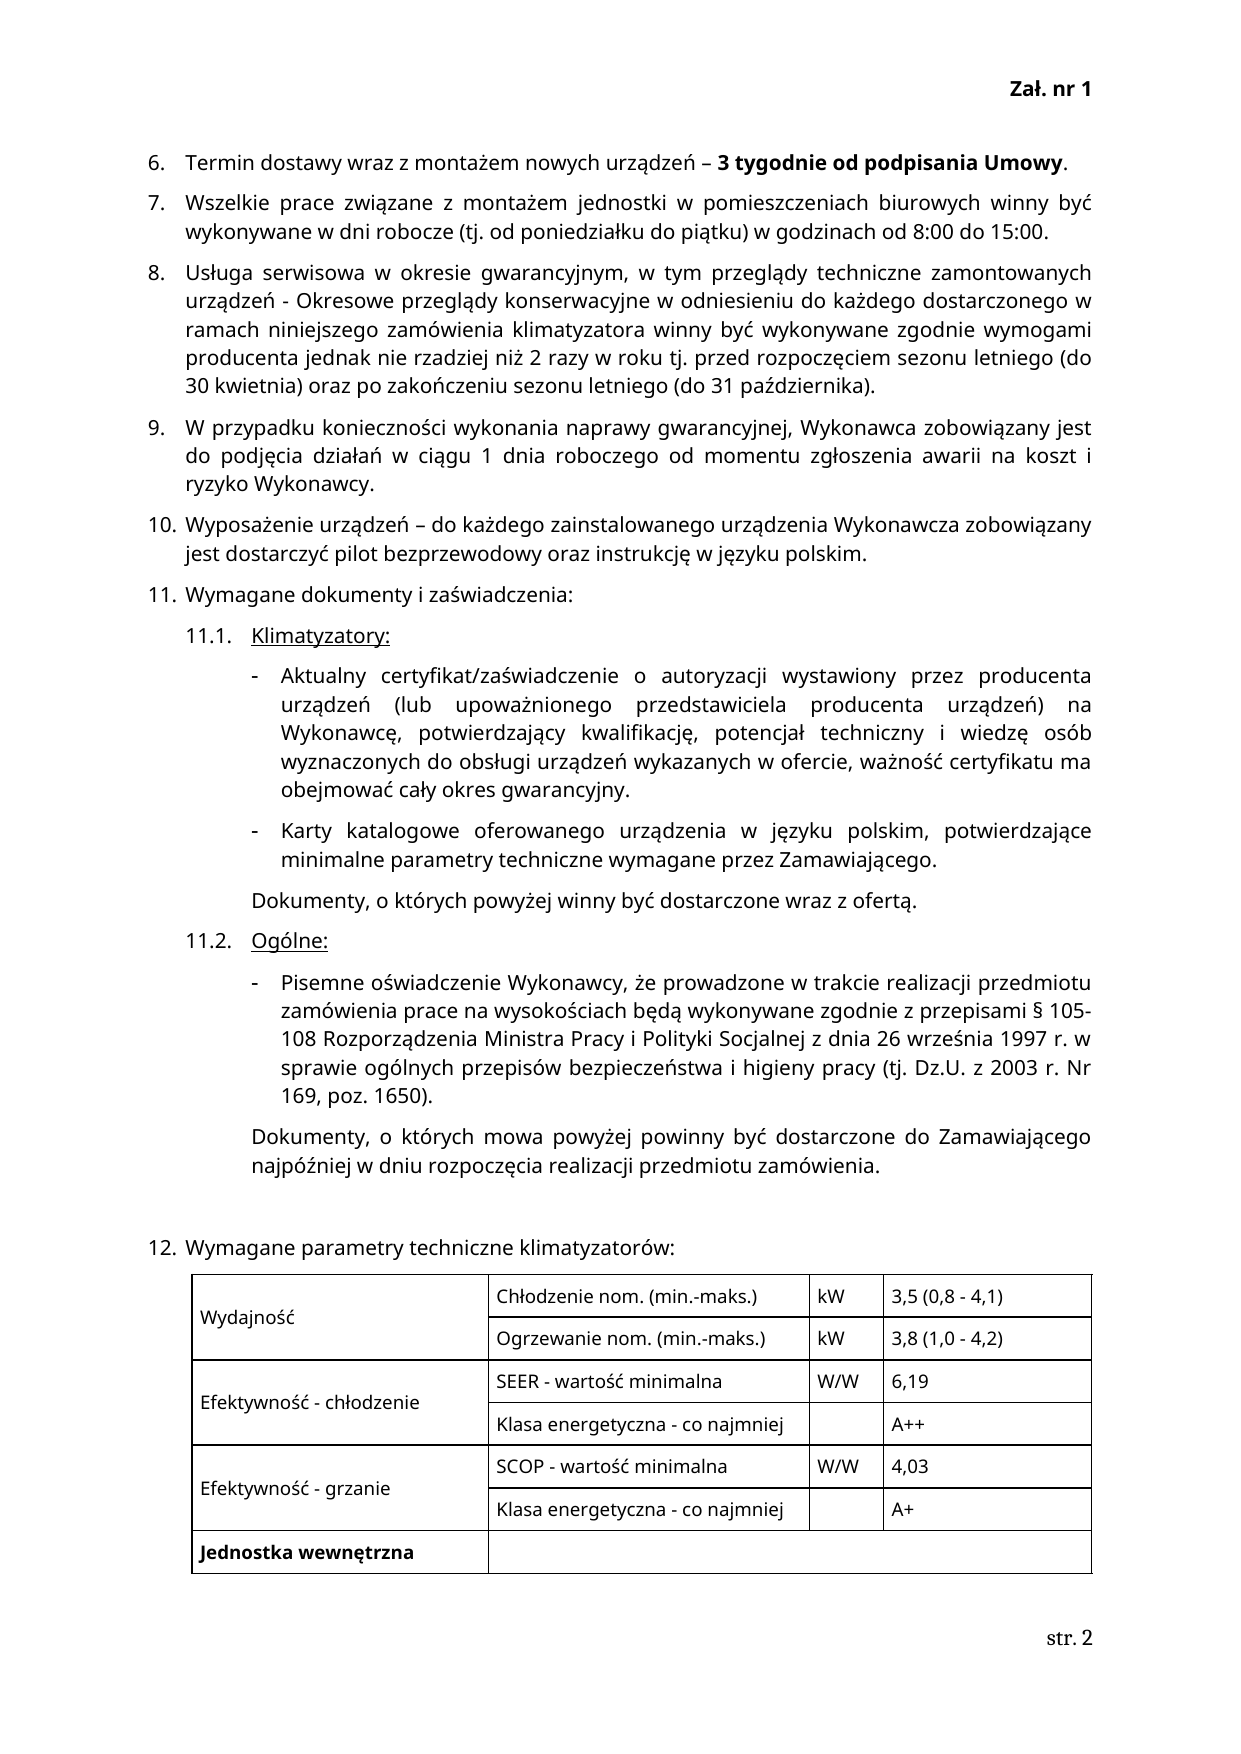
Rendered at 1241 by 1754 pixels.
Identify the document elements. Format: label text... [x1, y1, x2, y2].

text Dokumenty, o których powyżej winny być dostarczone wraz z ofertą. [251, 886, 1093, 914]
list Karty katalogowe oferowanego urządzenia w języku polskim, potwierdzające minimalne parametry techniczne wymagane przez Zamawiającego. [251, 816, 1093, 873]
table_cell kW [810, 1318, 883, 1359]
table_cell 6,19 [884, 1361, 1091, 1402]
list Klimatyzatory: [185, 621, 1093, 649]
table_cell Jednostka wewnętrzna [193, 1531, 488, 1572]
table_cell [810, 1403, 883, 1444]
list Wyposażenie urządzeń – do każdego zainstalowanego urządzenia Wykonawcza zobowiązany jest dostarczyć pilot bezprzewodowy oraz instrukcję w języku polskim. [148, 510, 1093, 567]
table_cell Efektywność - grzanie [193, 1446, 488, 1530]
list Wszelkie prace związane z montażem jednostki w pomieszczeniach biurowych winny być wykonywane w dni robocze (tj. od poniedziałku do piątku) w godzinach od 8:00 do 15:00. [148, 188, 1093, 245]
table_cell Efektywność - chłodzenie [193, 1361, 488, 1444]
table_header Wydajność [193, 1275, 488, 1359]
table_cell 3,8 (1,0 - 4,2) [884, 1318, 1091, 1359]
list Usługa serwisowa w okresie gwarancyjnym, w tym przeglądy techniczne zamontowanych urządzeń - Okresowe przeglądy konserwacyjne w odniesieniu do każdego dostarczonego w ramach niniejszego zamówienia klimatyzatora winny być wykonywane zgodnie wymogami producenta jednak nie rzadziej niż 2 razy w roku tj. przed rozpoczęciem sezonu letniego (do 30 kwietnia) oraz po zakończeniu sezonu letniego (do 31 października). [148, 258, 1093, 400]
text Dokumenty, o których mowa powyżej powinny być dostarczone do Zamawiającego najpóźniej w dniu rozpoczęcia realizacji przedmiotu zamówienia. [251, 1122, 1093, 1179]
table_header 3,5 (0,8 - 4,1) [884, 1275, 1091, 1316]
list Pisemne oświadczenie Wykonawcy, że prowadzone w trakcie realizacji przedmiotu zamówienia prace na wysokościach będą wykonywane zgodnie z przepisami § 105-108 Rozporządzenia Ministra Pracy i Polityki Socjalnej z dnia 26 września 1997 r. w sprawie ogólnych przepisów bezpieczeństwa i higieny pracy (tj. Dz.U. z 2003 r. Nr 169, poz. 1650). [251, 968, 1093, 1110]
table_header Chłodzenie nom. (min.-maks.) [489, 1275, 809, 1316]
list Termin dostawy wraz z montażem nowych urządzeń – 3 tygodnie od podpisania Umowy. [148, 148, 1093, 176]
table_cell [489, 1531, 1091, 1572]
table_cell W/W [810, 1361, 883, 1402]
list Wymagane parametry techniczne klimatyzatorów: [148, 1233, 1093, 1261]
table_cell A+ [884, 1489, 1091, 1530]
list Ogólne: [185, 927, 1093, 955]
table_cell A++ [884, 1403, 1091, 1444]
list Aktualny certyfikat/zaświadczenie o autoryzacji wystawiony przez producenta urządzeń (lub upoważnionego przedstawiciela producenta urządzeń) na Wykonawcę, potwierdzający kwalifikację, potencjał techniczny i wiedzę osób wyznaczonych do obsługi urządzeń wykazanych w ofercie, ważność certyfikatu ma obejmować cały okres gwarancyjny. [251, 662, 1093, 804]
table_cell 4,03 [884, 1446, 1091, 1487]
list Wymagane dokumenty i zaświadczenia: [148, 580, 1093, 608]
list W przypadku konieczności wykonania naprawy gwarancyjnej, Wykonawca zobowiązany jest do podjęcia działań w ciągu 1 dnia roboczego od momentu zgłoszenia awarii na koszt i ryzyko Wykonawcy. [148, 413, 1093, 498]
table_header kW [810, 1275, 883, 1316]
table_cell Klasa energetyczna - co najmniej [489, 1403, 809, 1444]
table_cell Ogrzewanie nom. (min.-maks.) [489, 1318, 809, 1359]
table_cell SCOP - wartość minimalna [489, 1446, 809, 1487]
table_cell [810, 1489, 883, 1530]
table_cell Klasa energetyczna - co najmniej [489, 1489, 809, 1530]
table_cell SEER - wartość minimalna [489, 1361, 809, 1402]
table_cell W/W [810, 1446, 883, 1487]
